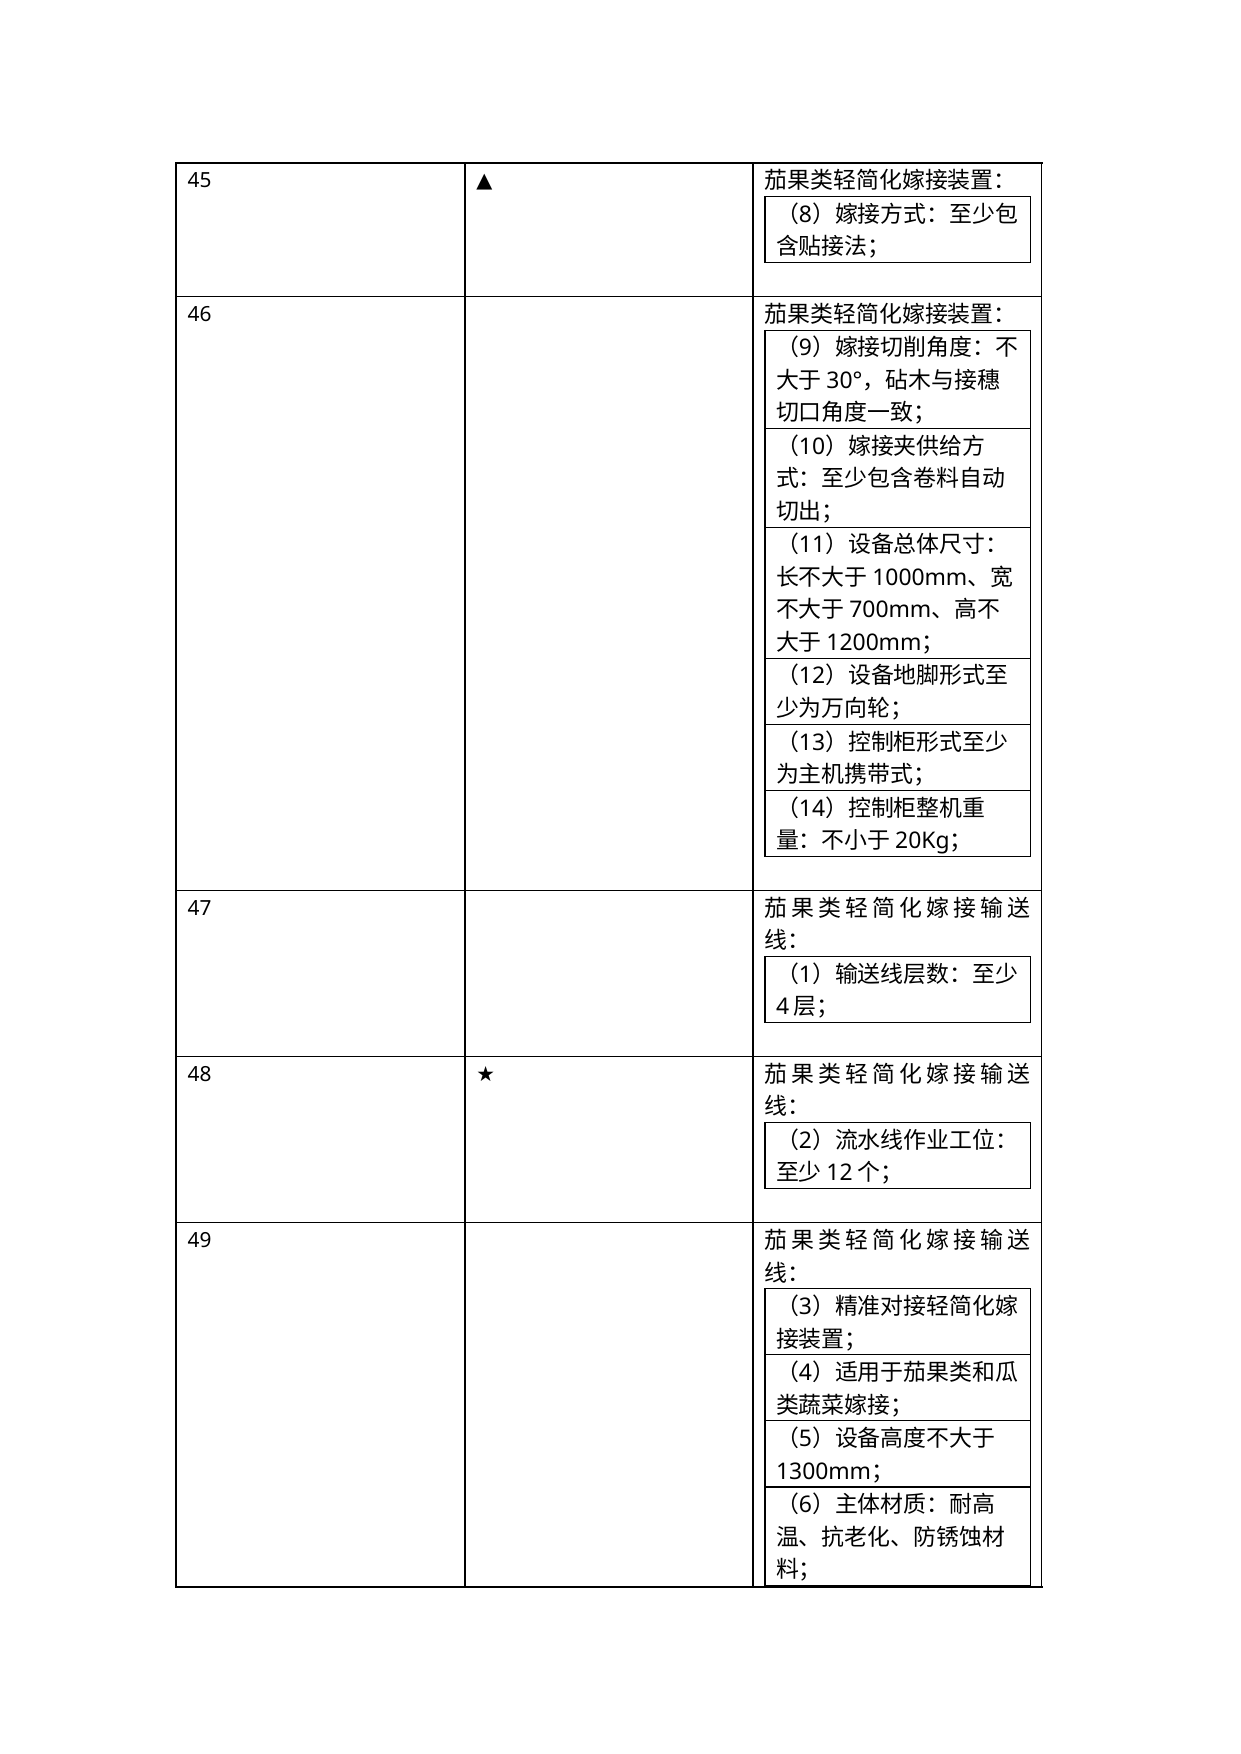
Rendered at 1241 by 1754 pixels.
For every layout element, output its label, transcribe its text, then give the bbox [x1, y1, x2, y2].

table_cell [466, 891, 752, 1056]
table_cell 茄果类轻简化嫁接输送线： [754, 891, 1041, 1056]
table_cell [466, 1223, 752, 1586]
table_cell ▲ [466, 164, 752, 296]
table_cell 茄果类轻简化嫁接输送线： [754, 1223, 1041, 1586]
table_cell 48 [177, 1057, 464, 1222]
table_cell 茄果类轻简化嫁接装置： [754, 297, 1041, 889]
table_cell 49 [177, 1223, 464, 1586]
table_cell 45 [177, 164, 464, 296]
table_cell 47 [177, 891, 464, 1056]
table_cell [466, 297, 752, 889]
table_cell ★ [466, 1057, 752, 1222]
table_cell 茄果类轻简化嫁接输送线： [754, 1057, 1041, 1222]
table_cell 茄果类轻简化嫁接装置： [754, 164, 1041, 296]
table_cell 46 [177, 297, 464, 889]
